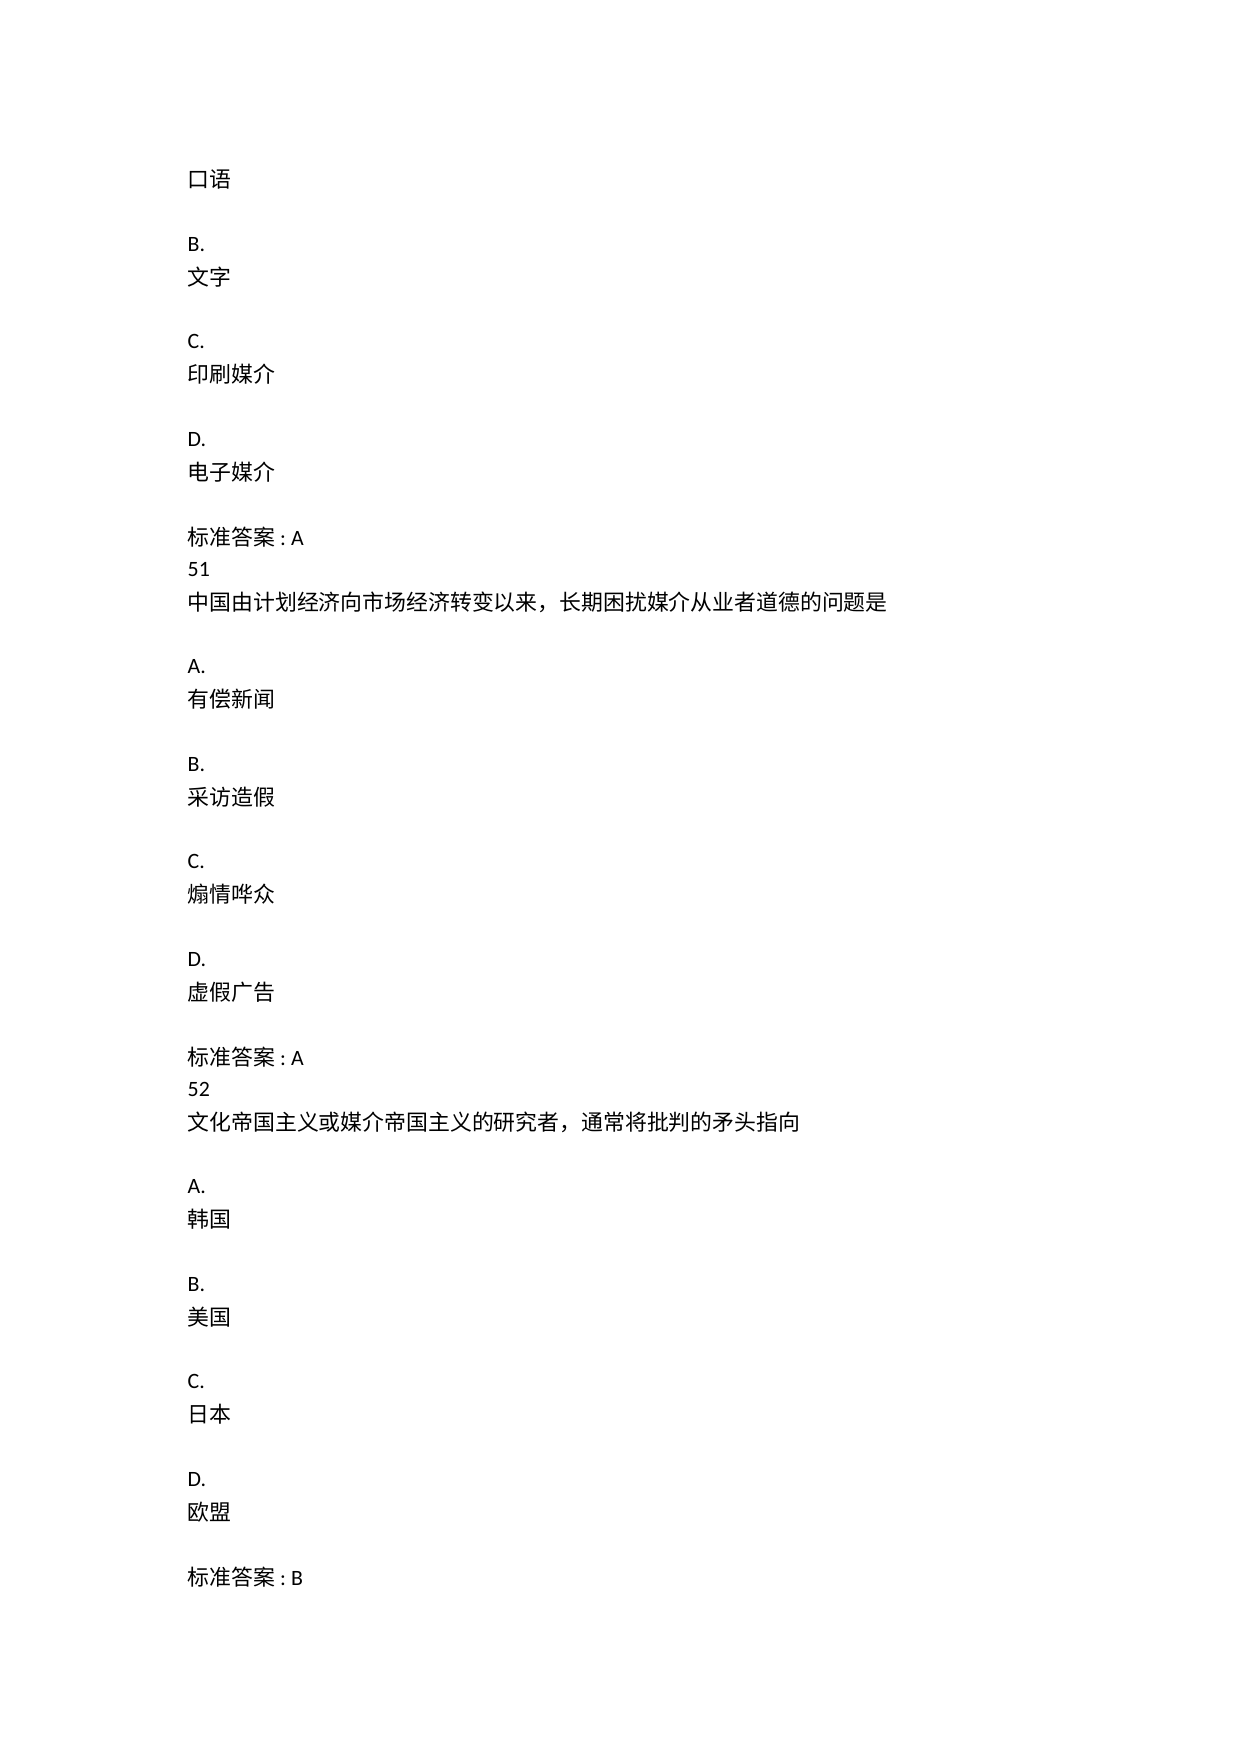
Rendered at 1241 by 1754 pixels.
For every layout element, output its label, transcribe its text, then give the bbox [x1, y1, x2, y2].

text 欧盟 [187, 1494, 1053, 1527]
text B. [187, 1267, 1053, 1299]
text 文化帝国主义或媒介帝国主义的研究者，通常将批判的矛头指向 [187, 1104, 1053, 1137]
text 52 [187, 1072, 1053, 1104]
text A. [187, 1169, 1053, 1202]
text 中国由计划经济向市场经济转变以来，长期困扰媒介从业者道德的问题是 [187, 584, 1053, 617]
text 标准答案 : B [187, 1559, 1053, 1592]
text 标准答案 : A [187, 1039, 1053, 1072]
text 煽情哗众 [187, 877, 1053, 909]
text 虚假广告 [187, 974, 1053, 1007]
text 日本 [187, 1397, 1053, 1429]
text A. [187, 649, 1053, 682]
text D. [187, 942, 1053, 974]
text B. [187, 747, 1053, 779]
text 电子媒介 [187, 454, 1053, 487]
text B. [187, 227, 1053, 259]
text 采访造假 [187, 779, 1053, 812]
text 有偿新闻 [187, 682, 1053, 714]
text C. [187, 844, 1053, 877]
text 口语 [187, 162, 1053, 194]
text D. [187, 422, 1053, 454]
text 文字 [187, 259, 1053, 292]
text C. [187, 324, 1053, 357]
text C. [187, 1364, 1053, 1397]
text 标准答案 : A [187, 519, 1053, 552]
text 51 [187, 552, 1053, 584]
text 印刷媒介 [187, 357, 1053, 389]
text 韩国 [187, 1202, 1053, 1234]
text D. [187, 1462, 1053, 1494]
text 美国 [187, 1299, 1053, 1332]
